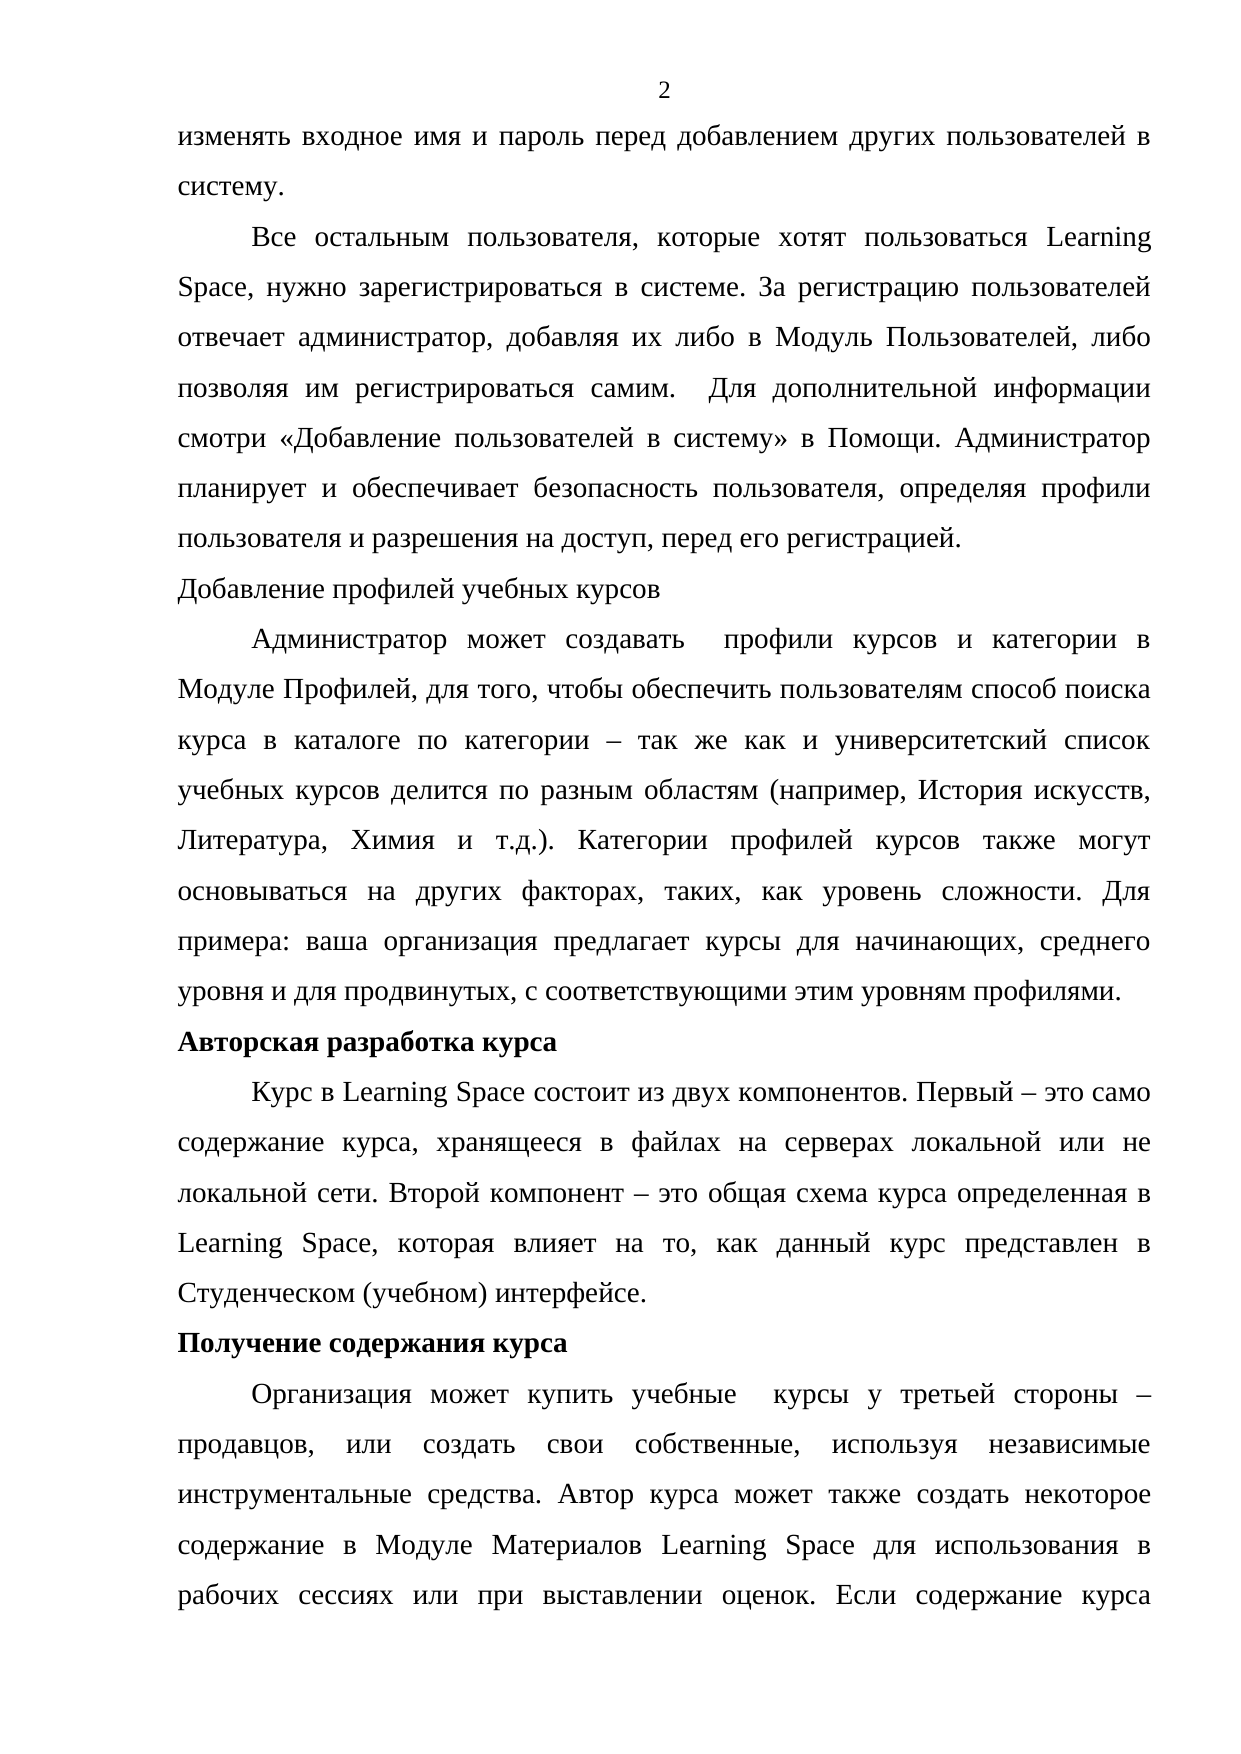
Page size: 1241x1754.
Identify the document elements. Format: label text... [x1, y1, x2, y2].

text Авторская разработка курса [177, 1024, 1152, 1057]
subtitle Добавление профилей учебных курсов [177, 571, 1152, 604]
text Курс в Learning Space состоит из двух компонентов. Первый – это само содержание курса, хранящееся в файлах на серверах локальной или не локальной сети. Второй компонент – это общая схема курса определенная в Learning Space, которая влияет на то, как данный курс представлен в Студенческом (учебном) интерфейсе. [177, 1074, 1152, 1309]
text Все остальным пользователя, которые хотят пользоваться Learning Space, нужно зарегистрироваться в системе. За регистрацию пользователей отвечает администратор, добавляя их либо в Модуль Пользователей, либо позволяя им регистрироваться самим. Для дополнительной информации смотри «Добавление пользователей в систему» в Помощи. Администратор планирует и обеспечивает безопасность пользователя, определяя профили пользователя и разрешения на доступ, перед его регистрацией. [177, 219, 1152, 554]
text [177, 1376, 1152, 1611]
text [177, 118, 1152, 202]
text Администратор может создавать профили курсов и категории в Модуле Профилей, для того, чтобы обеспечить пользователям способ поиска курса в каталоге по категории – так же как и университетский список учебных курсов делится по разным областям (например, История искусств, Литература, Химия и т.д.). Категории профилей курсов также могут основываться на других факторах, таких, как уровень сложности. Для примера: ваша организация предлагает курсы для начинающих, среднего уровня и для продвинутых, с соответствующими этим уровням профилями. [177, 621, 1152, 1007]
subtitle Получение содержания курса [177, 1326, 1152, 1359]
